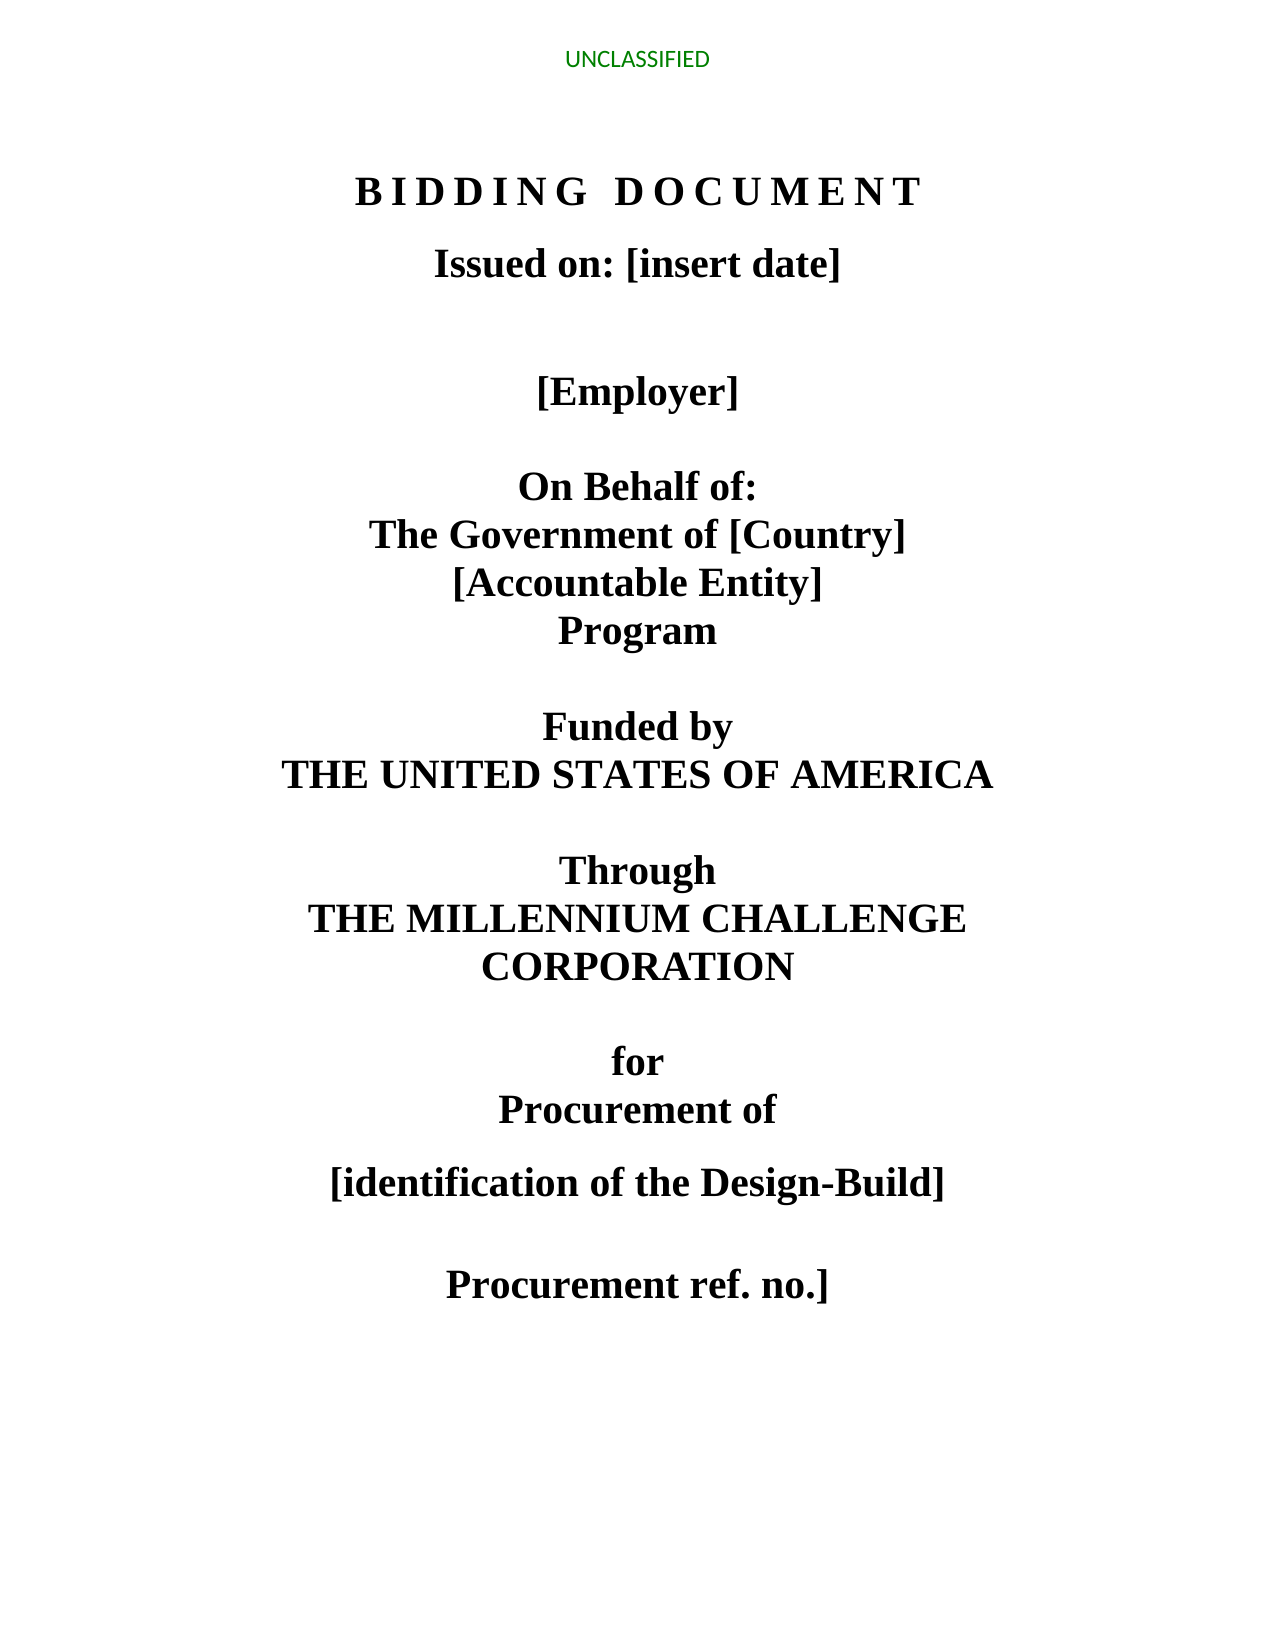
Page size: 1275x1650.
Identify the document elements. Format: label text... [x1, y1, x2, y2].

text THE UNITED STATES OF AMERICA [150, 749, 1125, 797]
text [identification of the Design-Build] [150, 1158, 1125, 1206]
text THE MILLENNIUM CHALLENGE CORPORATION [150, 893, 1125, 989]
text Program [150, 606, 1125, 653]
text [Accountable Entity] [150, 558, 1125, 606]
text Issued on: [insert date] [150, 239, 1125, 287]
text Procurement ref. no.] [150, 1260, 1125, 1308]
text On Behalf of: [150, 462, 1125, 510]
text Procurement of [150, 1085, 1125, 1133]
text BIDDING DOCUMENT [150, 166, 1125, 214]
text The Government of [Country] [150, 510, 1125, 558]
text Through [150, 845, 1125, 893]
text [Employer] [150, 366, 1125, 414]
text Funded by [150, 701, 1125, 749]
text for [150, 1037, 1125, 1085]
